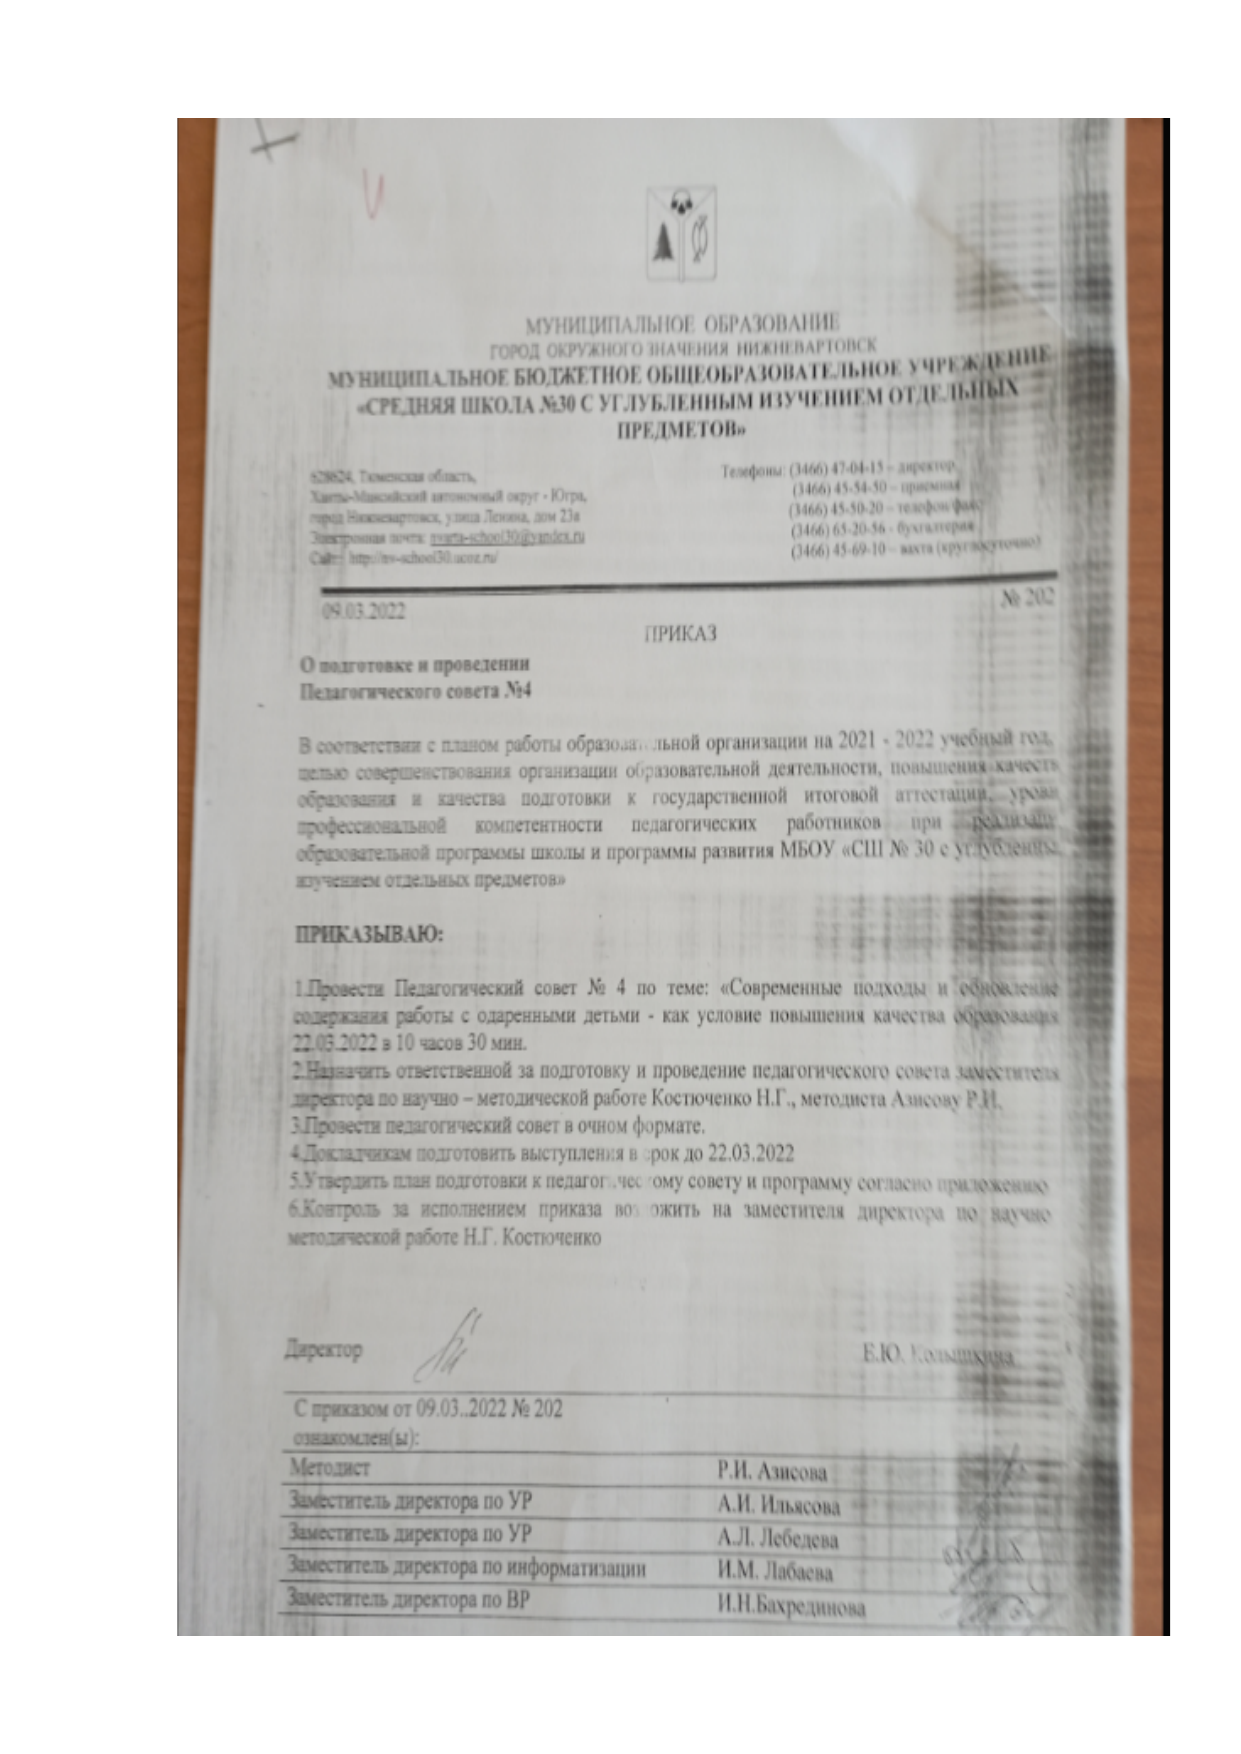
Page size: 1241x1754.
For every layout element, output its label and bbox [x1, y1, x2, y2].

picture [177, 118, 1171, 1636]
